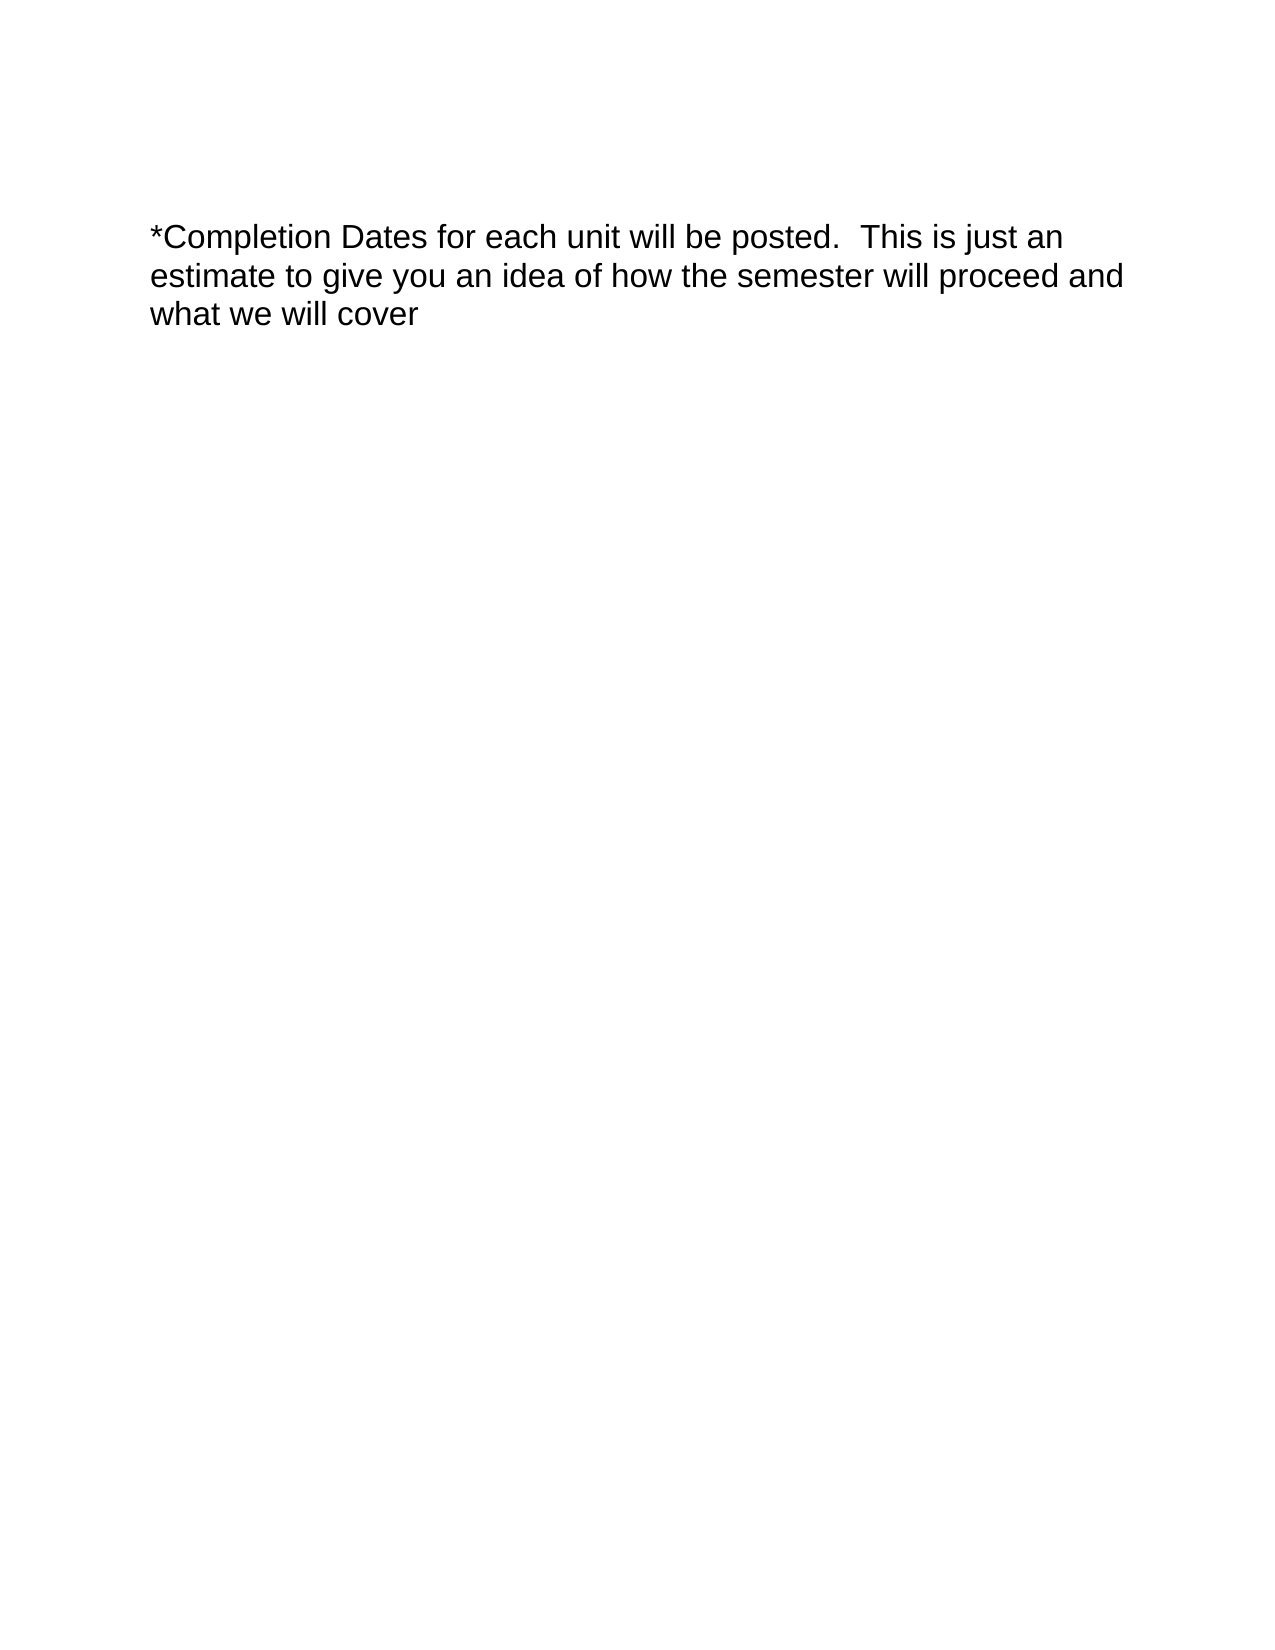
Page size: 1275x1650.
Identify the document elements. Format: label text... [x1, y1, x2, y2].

text *Completion Dates for each unit will be posted. This is just an estimate to give you an idea of how the semester will proceed and what we will cover [150, 218, 1125, 333]
